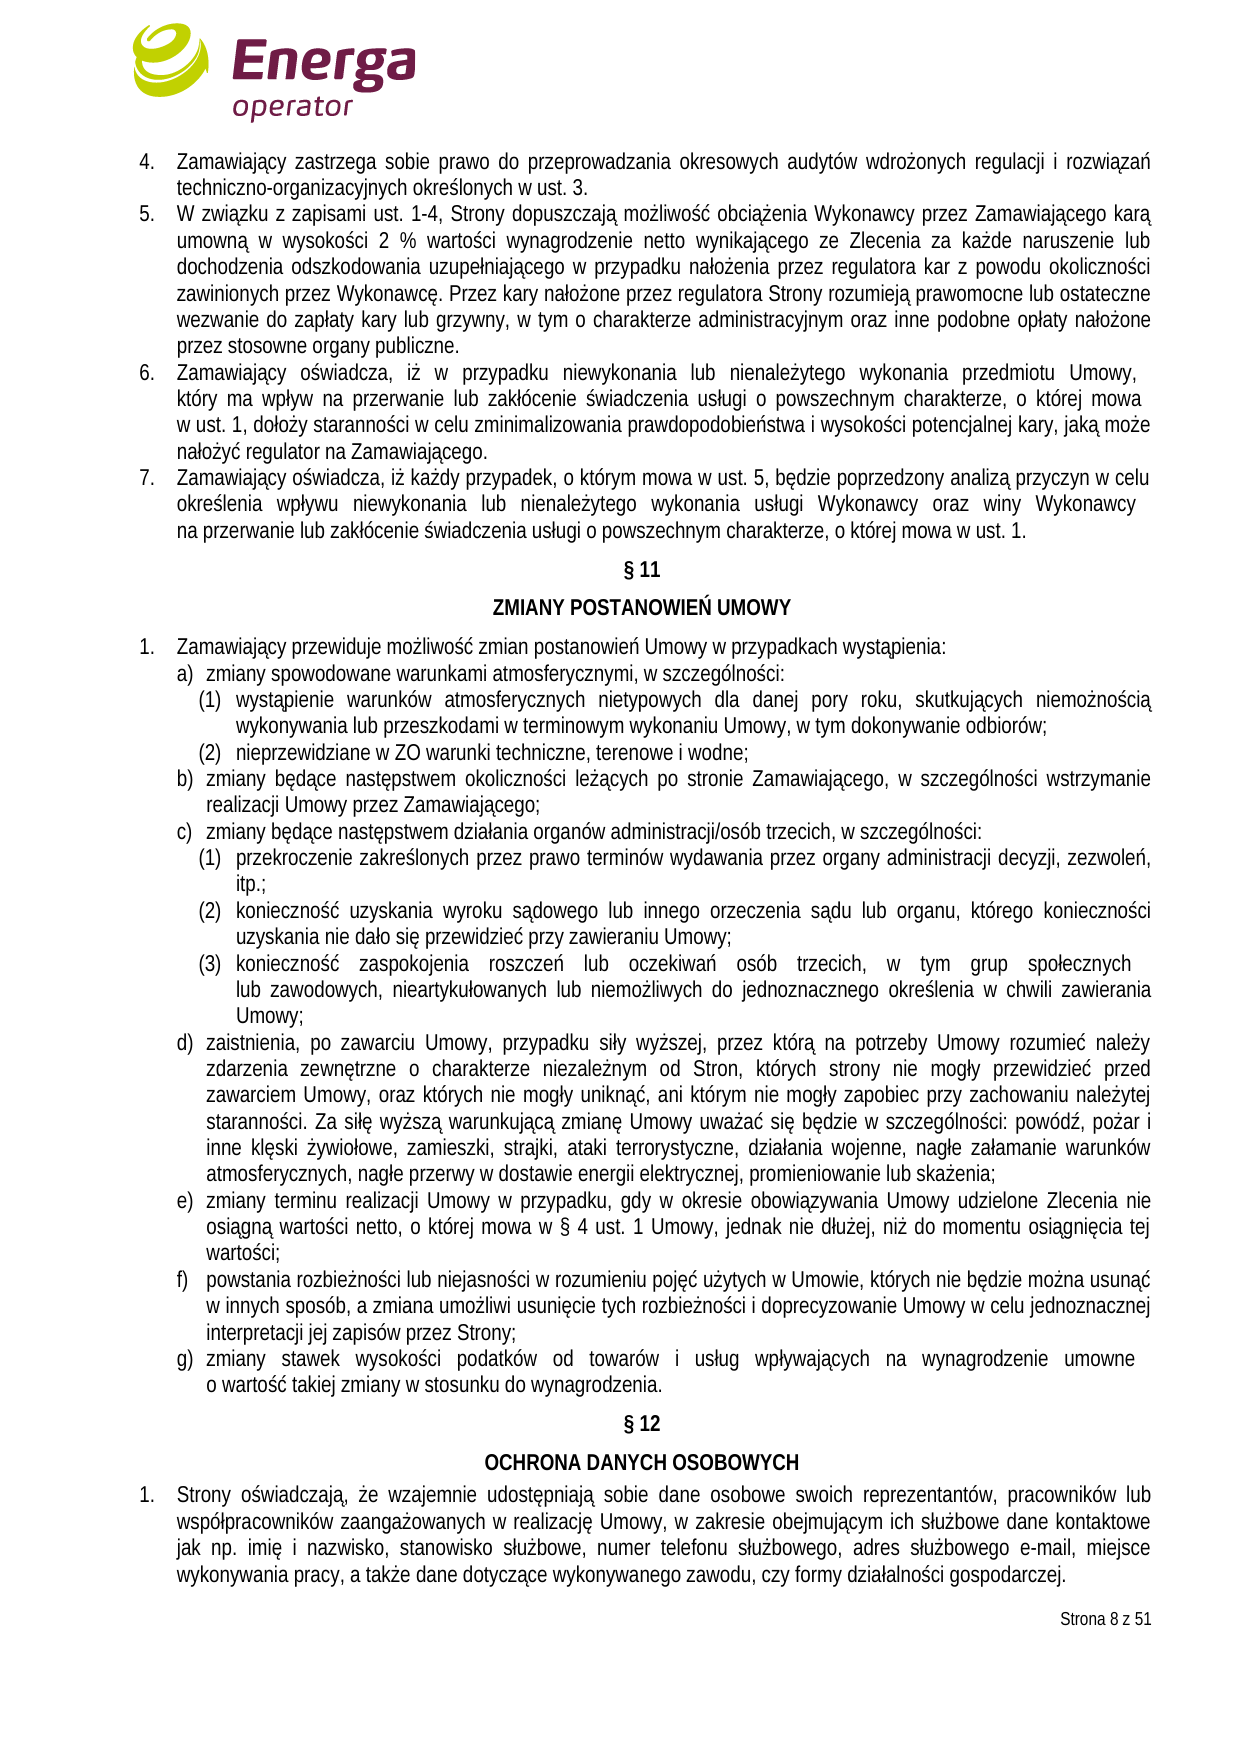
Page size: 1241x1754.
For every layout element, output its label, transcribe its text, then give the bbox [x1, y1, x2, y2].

list zmiany będące następstwem okoliczności leżących po stronie Zamawiającego, w szczególności wstrzymanie realizacji Umowy przez Zamawiającego; [177, 765, 1152, 818]
picture [132, 23, 416, 123]
list Zamawiający oświadcza, iż w przypadku niewykonania lub nienależytego wykonania przedmiotu Umowy, który ma wpływ na przerwanie lub zakłócenie świadczenia usługi o powszechnym charakterze, o której mowa w ust. 1, dołoży staranności w celu zminimalizowania prawdopodobieństwa i wysokości potencjalnej kary, jaką może nałożyć regulator na Zamawiającego. [139, 358, 1152, 464]
text OCHRONA DANYCH OSOBOWYCH [132, 1449, 1152, 1475]
list przekroczenie zakreślonych przez prawo terminów wydawania przez organy administracji decyzji, zezwoleń, itp.; [198, 844, 1152, 897]
list powstania rozbieżności lub niejasności w rozumieniu pojęć użytych w Umowie, których nie będzie można usunąć w innych sposób, a zmiana umożliwi usunięcie tych rozbieżności i doprecyzowanie Umowy w celu jednoznacznej interpretacji jej zapisów przez Strony; [177, 1266, 1152, 1345]
list wystąpienie warunków atmosferycznych nietypowych dla danej pory roku, skutkujących niemożnością wykonywania lub przeszkodami w terminowym wykonaniu Umowy, w tym dokonywanie odbiorów; [198, 686, 1152, 739]
list Zamawiający zastrzega sobie prawo do przeprowadzania okresowych audytów wdrożonych regulacji i rozwiązań techniczno-organizacyjnych określonych w ust. 3. [139, 148, 1152, 200]
list konieczność zaspokojenia roszczeń lub oczekiwań osób trzecich, w tym grup społecznych lub zawodowych, nieartykułowanych lub niemożliwych do jednoznacznego określenia w chwili zawierania Umowy; [198, 949, 1152, 1028]
list § 11 [132, 556, 1152, 582]
list Strony oświadczają, że wzajemnie udostępniają sobie dane osobowe swoich reprezentantów, pracowników lub współpracowników zaangażowanych w realizację Umowy, w zakresie obejmującym ich służbowe dane kontaktowe jak np. imię i nazwisko, stanowisko służbowe, numer telefonu służbowego, adres służbowego e-mail, miejsce wykonywania pracy, a także dane dotyczące wykonywanego zawodu, czy formy działalności gospodarczej. [139, 1481, 1152, 1587]
text § 12 [132, 1410, 1152, 1436]
list Zamawiający przewiduje możliwość zmian postanowień Umowy w przypadkach wystąpienia: [139, 633, 1152, 659]
list Zamawiający oświadcza, iż każdy przypadek, o którym mowa w ust. 5, będzie poprzedzony analizą przyczyn w celu określenia wpływu niewykonania lub nienależytego wykonania usługi Wykonawcy oraz winy Wykonawcy na przerwanie lub zakłócenie świadczenia usługi o powszechnym charakterze, o której mowa w ust. 1. [139, 464, 1152, 543]
list zmiany będące następstwem działania organów administracji/osób trzecich, w szczególności: [177, 818, 1152, 844]
list konieczność uzyskania wyroku sądowego lub innego orzeczenia sądu lub organu, którego konieczności uzyskania nie dało się przewidzieć przy zawieraniu Umowy; [198, 897, 1152, 949]
text ZMIANY POSTANOWIEŃ UMOWY [132, 594, 1152, 621]
list zmiany stawek wysokości podatków od towarów i usług wpływających na wynagrodzenie umowne o wartość takiej zmiany w stosunku do wynagrodzenia. [177, 1345, 1152, 1397]
list zmiany spowodowane warunkami atmosferycznymi, w szczególności: [177, 659, 1152, 686]
list nieprzewidziane w ZO warunki techniczne, terenowe i wodne; [198, 739, 1152, 765]
list W związku z zapisami ust. 1-4, Strony dopuszczają możliwość obciążenia Wykonawcy przez Zamawiającego karą umowną w wysokości 2 % wartości wynagrodzenie netto wynikającego ze Zlecenia za każde naruszenie lub dochodzenia odszkodowania uzupełniającego w przypadku nałożenia przez regulatora kar z powodu okoliczności zawinionych przez Wykonawcę. Przez kary nałożone przez regulatora Strony rozumieją prawomocne lub ostateczne wezwanie do zapłaty kary lub grzywny, w tym o charakterze administracyjnym oraz inne podobne opłaty nałożone przez stosowne organy publiczne. [139, 200, 1152, 358]
list zmiany terminu realizacji Umowy w przypadku, gdy w okresie obowiązywania Umowy udzielone Zlecenia nie osiągną wartości netto, o której mowa w § 4 ust. 1 Umowy, jednak nie dłużej, niż do momentu osiągnięcia tej wartości; [177, 1187, 1152, 1266]
list zaistnienia, po zawarciu Umowy, przypadku siły wyższej, przez którą na potrzeby Umowy rozumieć należy zdarzenia zewnętrzne o charakterze niezależnym od Stron, których strony nie mogły przewidzieć przed zawarciem Umowy, oraz których nie mogły uniknąć, ani którym nie mogły zapobiec przy zachowaniu należytej staranności. Za siłę wyższą warunkującą zmianę Umowy uważać się będzie w szczególności: powódź, pożar i inne klęski żywiołowe, zamieszki, strajki, ataki terrorystyczne, działania wojenne, nagłe załamanie warunków atmosferycznych, nagłe przerwy w dostawie energii elektrycznej, promieniowanie lub skażenia; [177, 1028, 1152, 1187]
